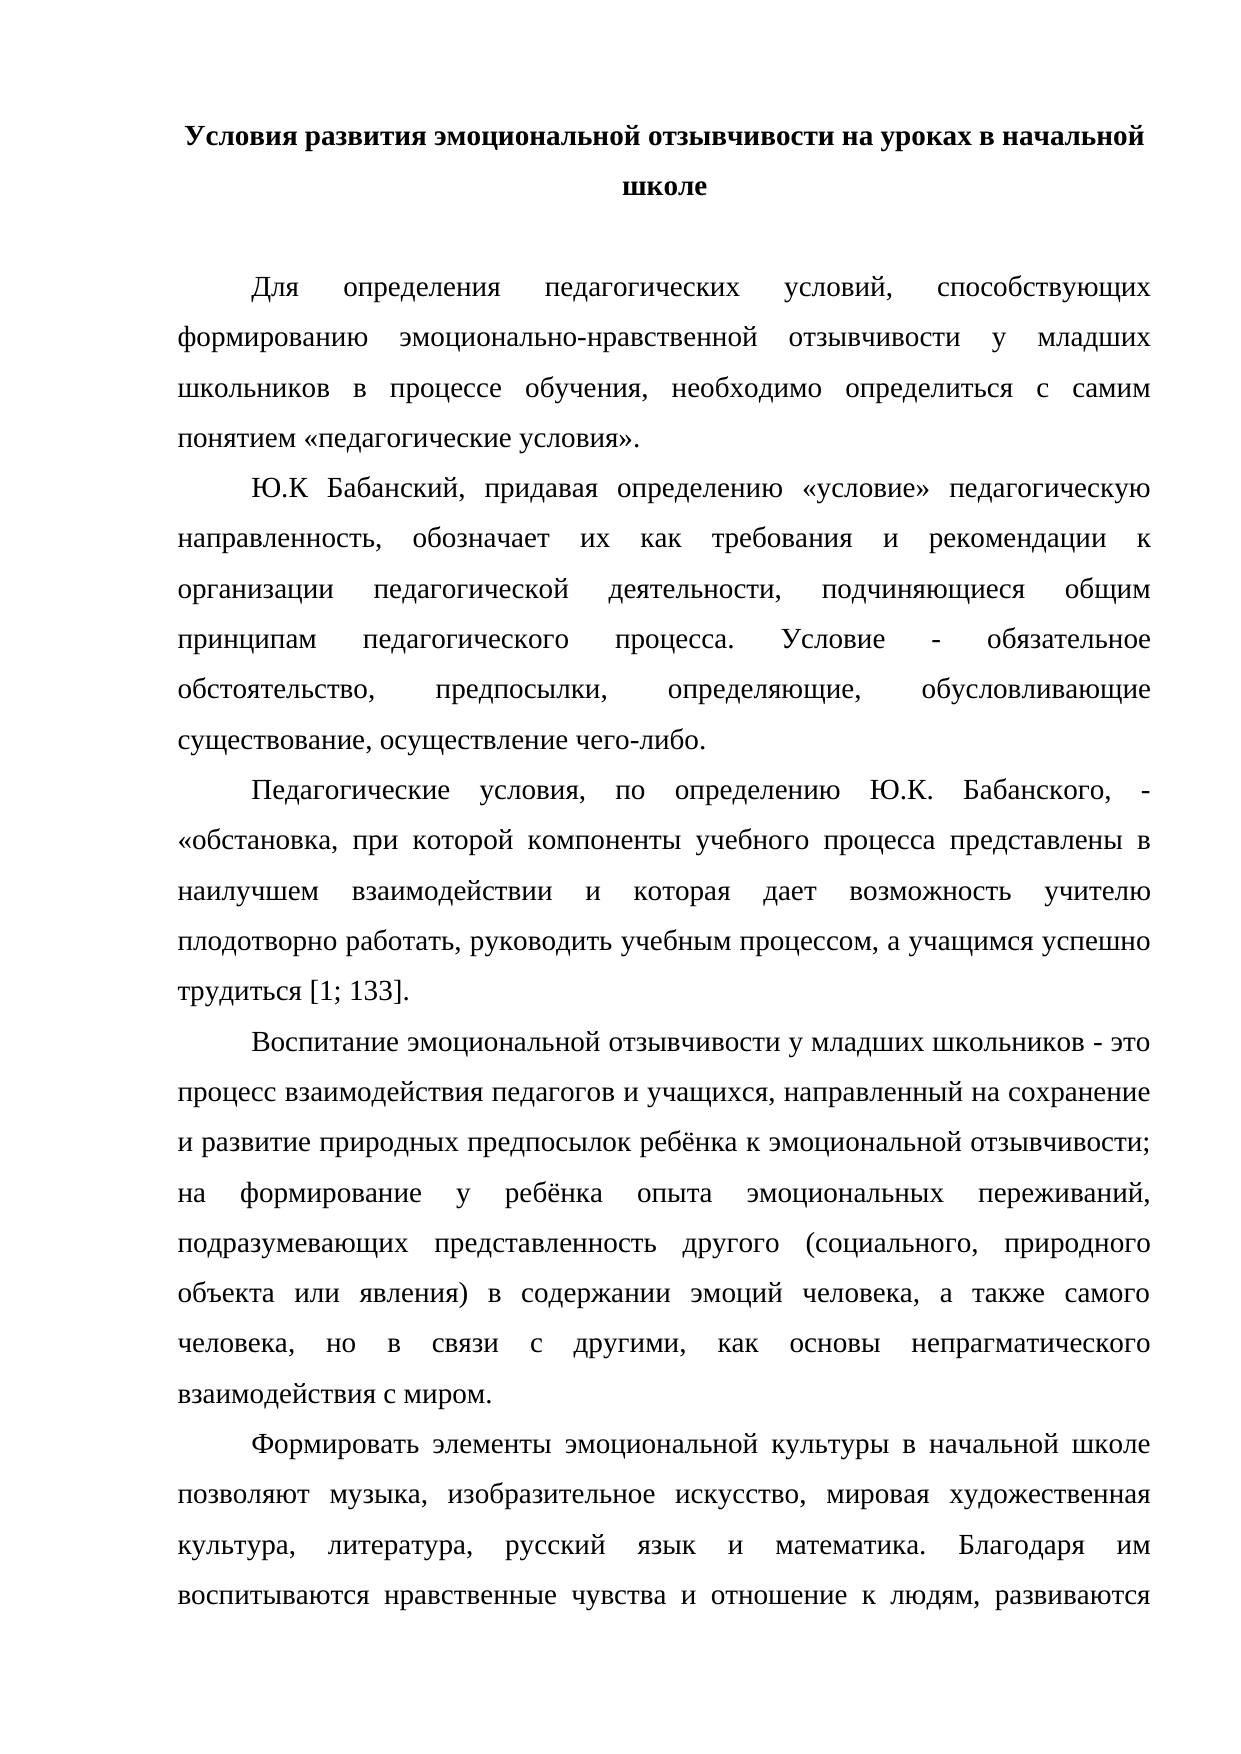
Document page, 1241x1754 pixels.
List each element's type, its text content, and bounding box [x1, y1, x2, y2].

text Для определения педагогических условий, способствующих формированию эмоционально-нравственной отзывчивости у младших школьников в процессе обучения, необходимо определиться с самим понятием «педагогические условия». [177, 269, 1152, 453]
text Воспитание эмоциональной отзывчивости у младших школьников - это процесс взаимодействия педагогов и учащихся, направленный на сохранение и развитие природных предпосылок ребёнка к эмоциональной отзывчивости; на формирование у ребёнка опыта эмоциональных переживаний, подразумевающих представленность другого (социального, природного объекта или явления) в содержании эмоций человека, а также самого человека, но в связи с другими, как основы непрагматического взаимодействия с миром. [177, 1024, 1152, 1409]
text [177, 1426, 1152, 1611]
text Педагогические условия, по определению Ю.К. Бабанского, - «обстановка, при которой компоненты учебного процесса представлены в наилучшем взаимодействии и которая дает возможность учителю плодотворно работать, руководить учебным процессом, а учащимся успешно трудиться [1; 133]. [177, 772, 1152, 1007]
text Ю.К Бабанский, придавая определению «условие» педагогическую направленность, обозначает их как требования и рекомендации к организации педагогической деятельности, подчиняющиеся общим принципам педагогического процесса. Условие - обязательное обстоятельство, предпосылки, определяющие, обусловливающие существование, осуществление чего-либо. [177, 470, 1152, 755]
text Условия развития эмоциональной отзывчивости на уроках в начальной школе [177, 118, 1152, 202]
